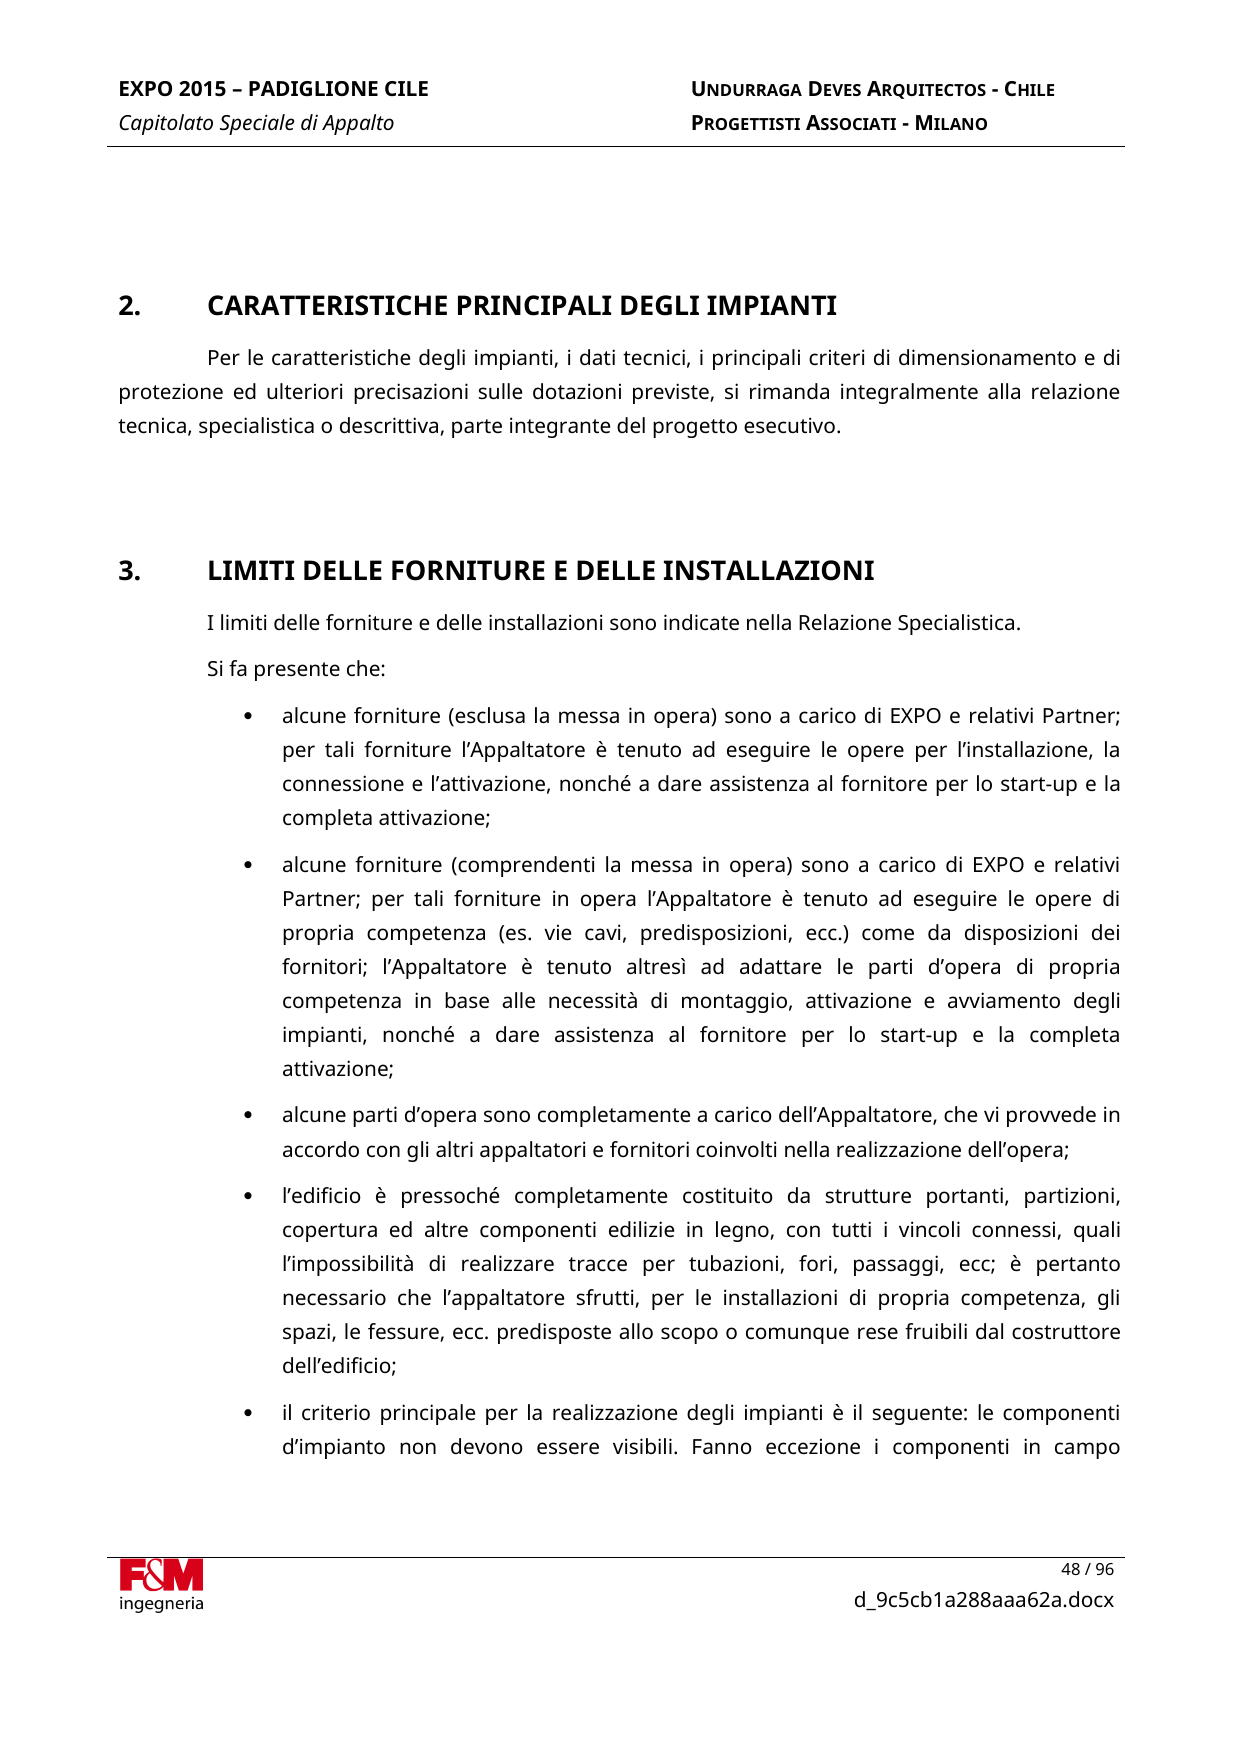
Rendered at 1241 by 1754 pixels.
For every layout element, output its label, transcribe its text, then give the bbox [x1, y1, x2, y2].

list alcune forniture (esclusa la messa in opera) sono a carico di EXPO e relativi Partner; per tali forniture l’Appaltatore è tenuto ad eseguire le opere per l’installazione, la connessione e l’attivazione, nonché a dare assistenza al fornitore per lo start-up e la completa attivazione; [244, 701, 1122, 832]
text Per le caratteristiche degli impianti, i dati tecnici, i principali criteri di dimensionamento e di protezione ed ulteriori precisazioni sulle dotazioni previste, si rimanda integralmente alla relazione tecnica, specialistica o descrittiva, parte integrante del progetto esecutivo. [118, 343, 1122, 440]
text Si fa presente che: [118, 654, 1122, 683]
text I limiti delle forniture e delle installazioni sono indicate nella Relazione Specialistica. [118, 608, 1122, 636]
list l’edificio è pressoché completamente costituito da strutture portanti, partizioni, copertura ed altre componenti edilizie in legno, con tutti i vincoli connessi, quali l’impossibilità di realizzare tracce per tubazioni, fori, passaggi, ecc; è pertanto necessario che l’appaltatore sfrutti, per le installazioni di propria competenza, gli spazi, le fessure, ecc. predisposte allo scopo o comunque rese fruibili dal costruttore dell’edificio; [244, 1181, 1122, 1380]
list alcune forniture (comprendenti la messa in opera) sono a carico di EXPO e relativi Partner; per tali forniture in opera l’Appaltatore è tenuto ad eseguire le opere di propria competenza (es. vie cavi, predisposizioni, ecc.) come da disposizioni dei fornitori; l’Appaltatore è tenuto altresì ad adattare le parti d’opera di propria competenza in base alle necessità di montaggio, attivazione e avviamento degli impianti, nonché a dare assistenza al fornitore per lo start-up e la completa attivazione; [244, 850, 1122, 1082]
text LIMITI DELLE FORNITURE E DELLE INSTALLAZIONI [118, 551, 1122, 588]
list alcune parti d’opera sono completamente a carico dell’Appaltatore, che vi provvede in accordo con gli altri appaltatori e fornitori coinvolti nella realizzazione dell’opera; [244, 1101, 1122, 1163]
picture [118, 1557, 209, 1618]
text CARATTERISTICHE PRINCIPALI DEGLI IMPIANTI [118, 287, 1122, 323]
